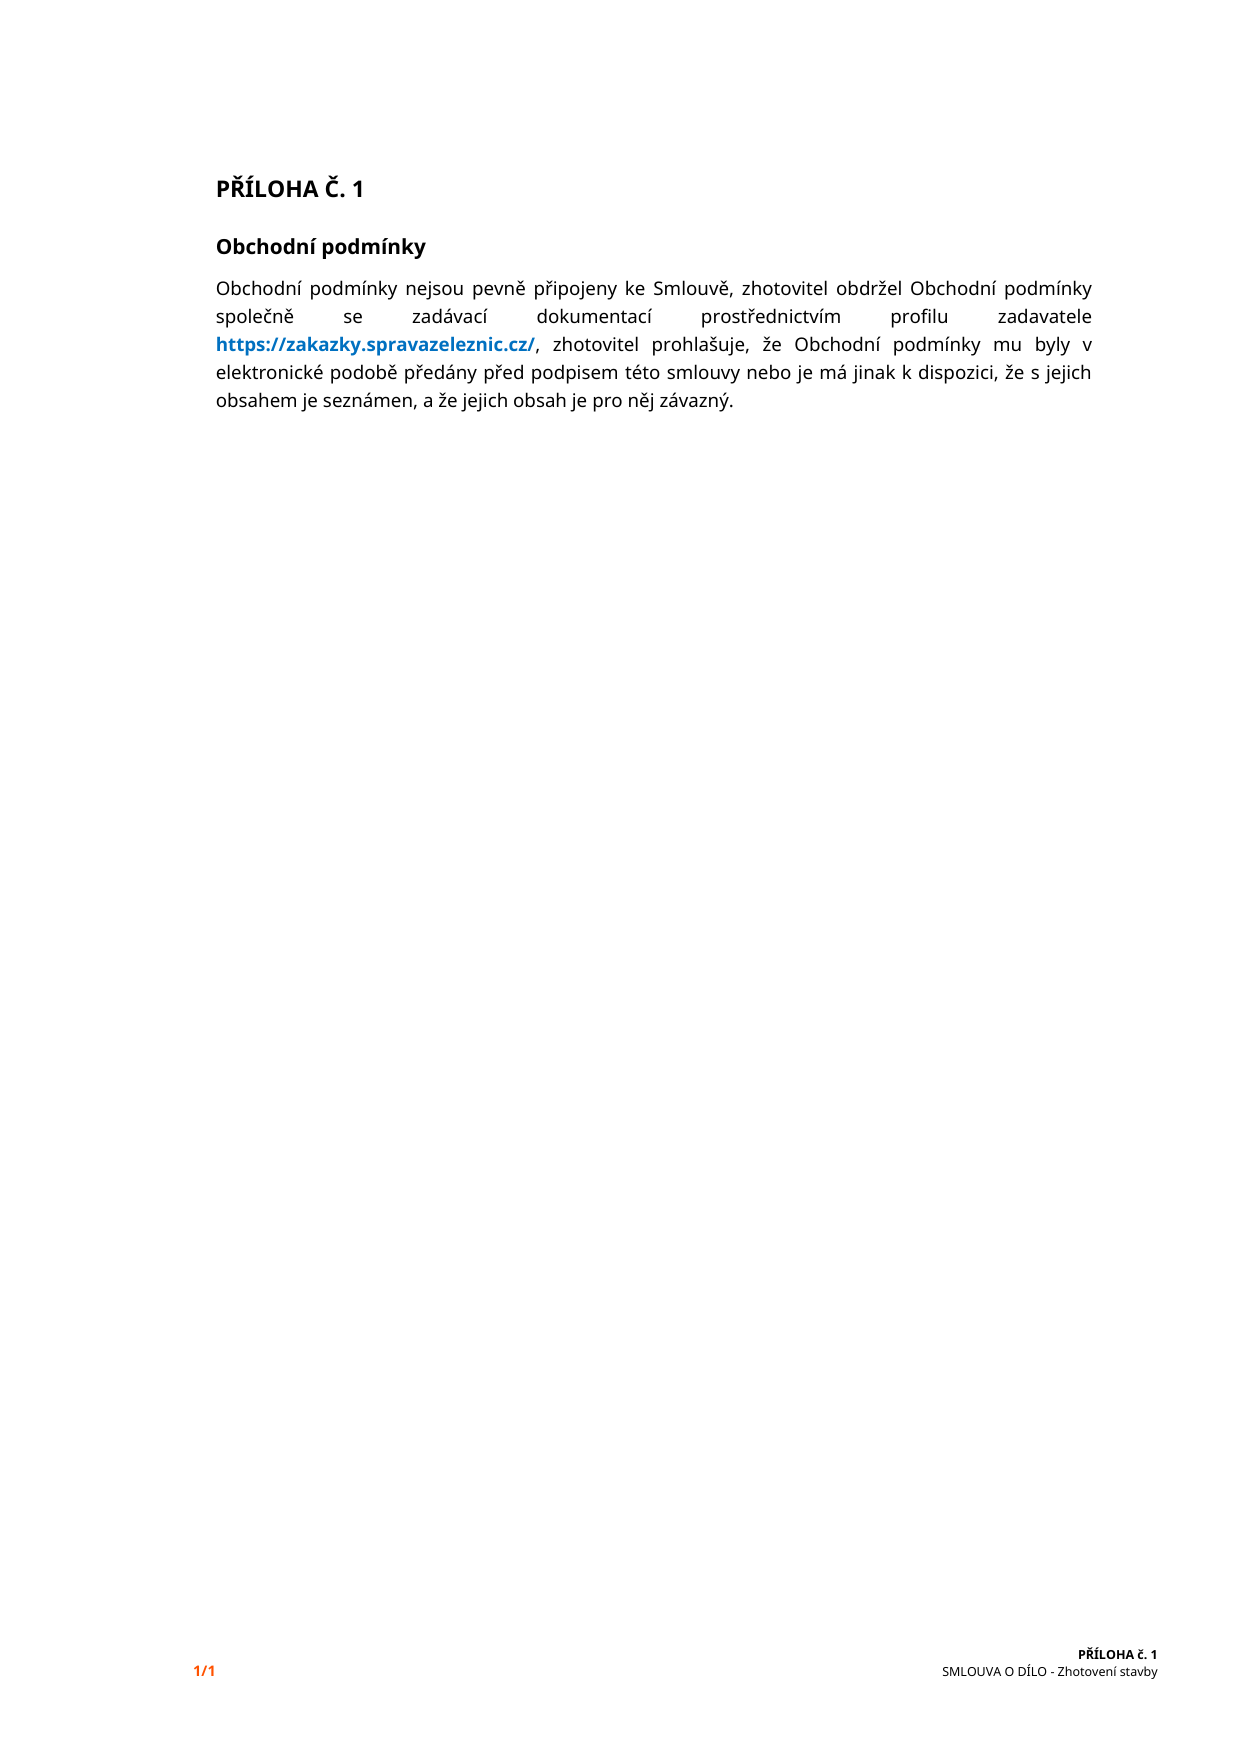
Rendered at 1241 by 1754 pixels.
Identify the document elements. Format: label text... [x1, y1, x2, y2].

text Obchodní podmínky nejsou pevně připojeny ke Smlouvě, zhotovitel obdržel Obchodní podmínky společně se zadávací dokumentací prostřednictvím profilu zadavatele https://zakazky.spravazeleznic.cz/, zhotovitel prohlašuje, že Obchodní podmínky mu byly v elektronické podobě předány před podpisem této smlouvy nebo je má jinak k dispozici, že s jejich obsahem je seznámen, a že jejich obsah je pro něj závazný. [216, 276, 1093, 413]
text Obchodní podmínky [216, 232, 1093, 260]
text Příloha č. 1 [216, 172, 1093, 204]
